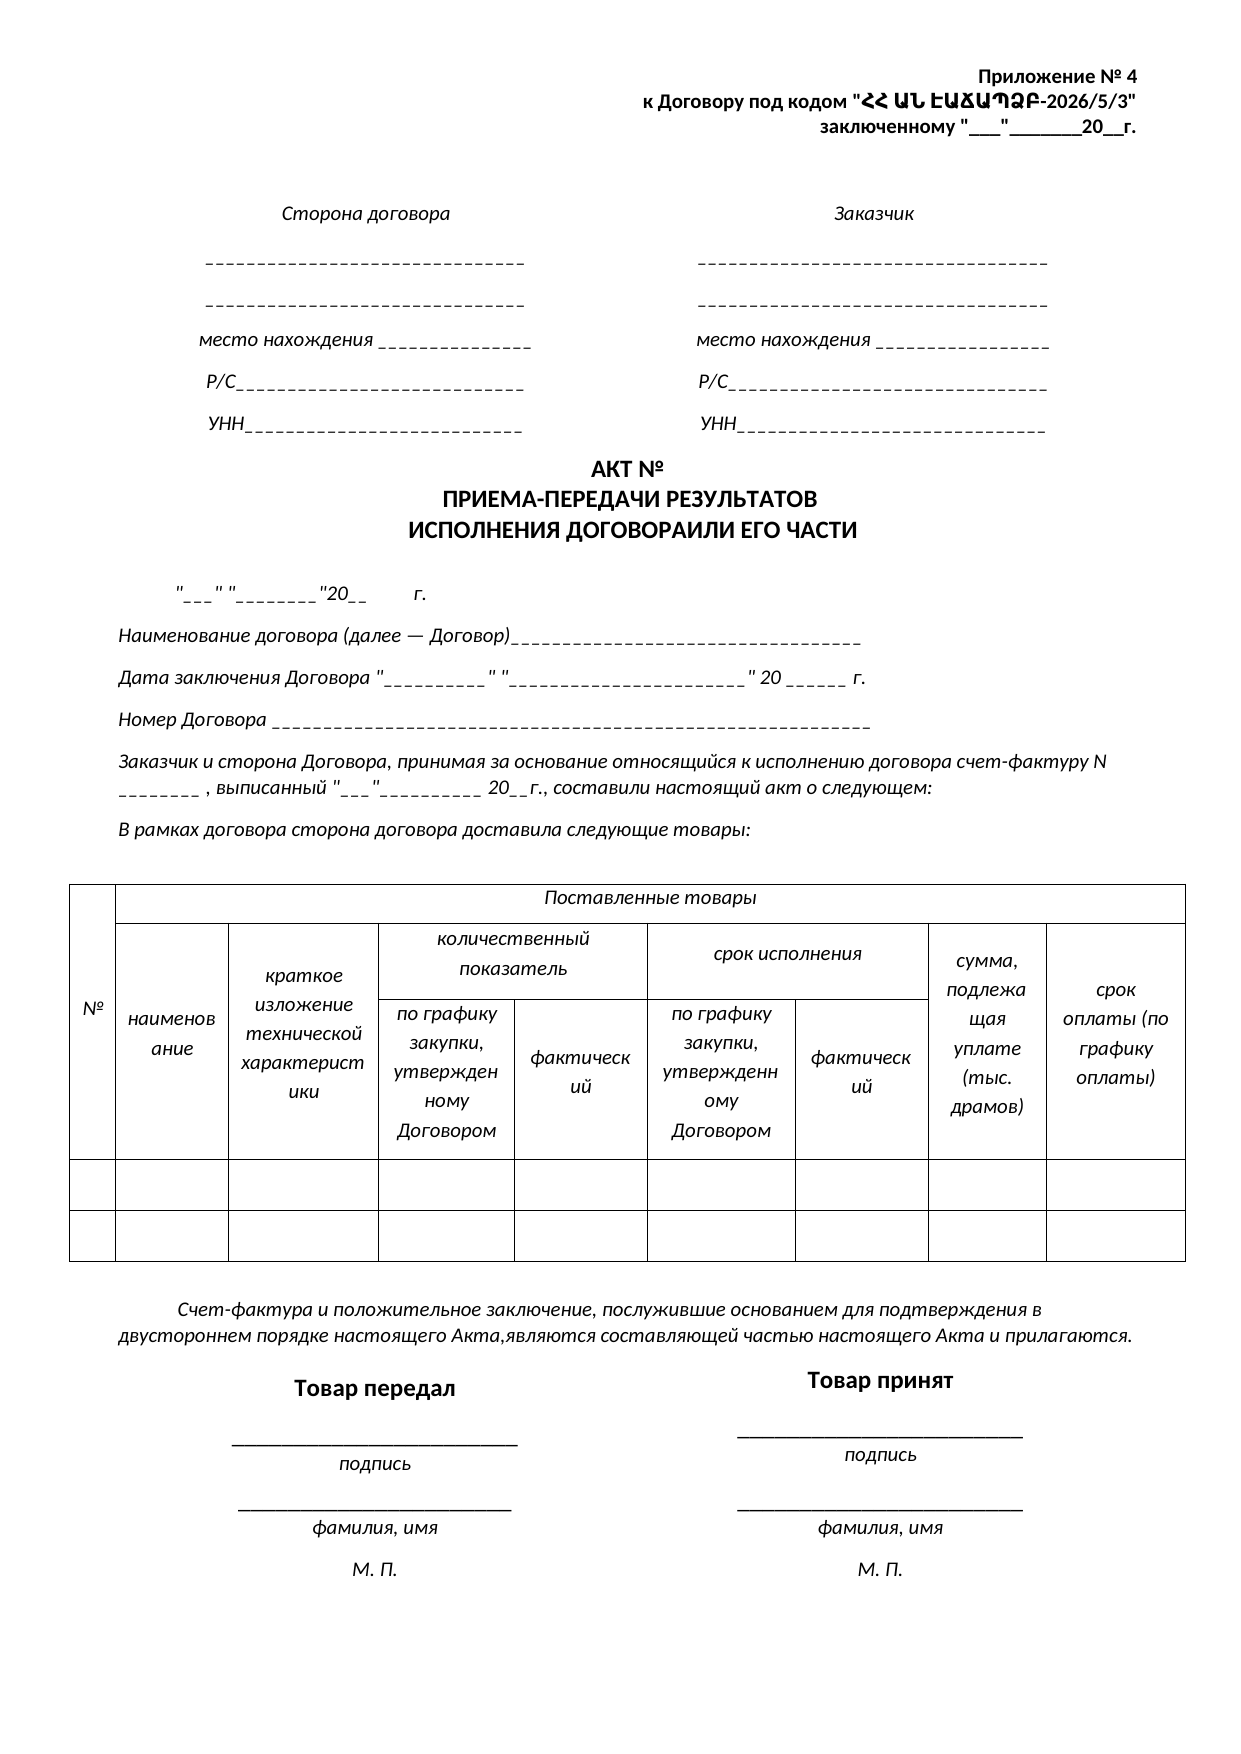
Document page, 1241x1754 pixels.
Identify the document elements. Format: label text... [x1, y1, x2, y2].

table_cell [229, 1211, 378, 1261]
table_cell [929, 1160, 1046, 1210]
table_cell [648, 1211, 795, 1261]
table_cell [796, 1160, 928, 1210]
table_cell ______________________ фамилия, имя [122, 1484, 627, 1556]
table_cell краткое изложение технической характеристики [229, 924, 378, 1159]
table_header Товар принят [628, 1364, 1133, 1411]
text Заказчик и сторона Договора, принимая за основание относящийся к исполнению договора счет-фактуру N ________ , выписанный "___"__________ 20__г., составили настоящий акт о следующем: [118, 748, 1137, 799]
table_cell [116, 1160, 228, 1210]
table_header Заказчик __________________________________ __________________________________ место нахождения _________________ Р/С_______________________________ УНН______________________________ [612, 200, 1135, 453]
text В рамках договора сторона договора доставила следующие товары: [118, 816, 1137, 841]
table_cell сумма, подлежащая уплате (тыс. драмов) [929, 924, 1046, 1159]
table_cell [648, 1160, 795, 1210]
table_cell фактический [796, 1000, 928, 1159]
table_header Поставленные товары [116, 885, 1185, 922]
table_cell [515, 1211, 647, 1261]
table_cell _______________________ фамилия, имя [628, 1484, 1133, 1556]
table_cell [116, 1211, 228, 1261]
table_cell [796, 1211, 928, 1261]
table_header Сторона договора _______________________________ _______________________________ место нахождения _______________ Р/С____________________________ УНН___________________________ [120, 200, 612, 453]
table_cell по графику закупки, утвержденному Договором [648, 1000, 795, 1159]
table_cell [379, 1211, 514, 1261]
table_cell [379, 1160, 514, 1210]
table_cell _______________________ подпись [122, 1411, 627, 1484]
table_cell по графику закупки, утвержденному Договором [379, 1000, 514, 1159]
text Дата заключения Договора "__________" "_______________________" 20 ______ г. [118, 664, 1137, 690]
table_cell [70, 1211, 115, 1261]
table_cell наименование [116, 924, 228, 1159]
table_cell М. П. [122, 1556, 627, 1598]
table_cell [515, 1160, 647, 1210]
text Номер Договора __________________________________________________________ [118, 706, 1137, 732]
table_cell срок исполнения [648, 924, 928, 999]
table_cell [70, 1160, 115, 1210]
table_cell фактический [515, 1000, 647, 1159]
table_header № [70, 885, 115, 1159]
table_cell [1047, 1211, 1185, 1261]
text Приложение № 4 [118, 63, 1137, 88]
text к Договору под кодом "ՀՀ ԱՆ ԷԱՃԱՊՁԲ-2026/5/3" заключенному "___"_______20__г. [118, 88, 1137, 139]
table_cell срок оплаты (по графику оплаты) [1047, 924, 1185, 1159]
table_cell [929, 1211, 1046, 1261]
table_cell М. П. [628, 1556, 1133, 1598]
table_cell количественный показатель [379, 924, 647, 999]
text "___" "________"20__ г. [118, 580, 1137, 606]
text Наименование договора (далее — Договор)__________________________________ [118, 622, 1137, 648]
text АКТ № [118, 453, 1137, 483]
table_header Товар передал [122, 1364, 627, 1411]
table_cell [229, 1160, 378, 1210]
text Счет-фактура и положительное заключение, послужившие основанием для подтверждения в двустороннем порядке настоящего Акта,являются составляющей частью настоящего Акта и прилагаются. [118, 1296, 1137, 1347]
text ПРИЕМА-ПЕРЕДАЧИ РЕЗУЛЬТАТОВ ИСПОЛНЕНИЯ ДОГОВОРАИЛИ ЕГО ЧАСТИ [177, 483, 1088, 544]
table_cell [1047, 1160, 1185, 1210]
table_cell _______________________ подпись [628, 1411, 1133, 1484]
